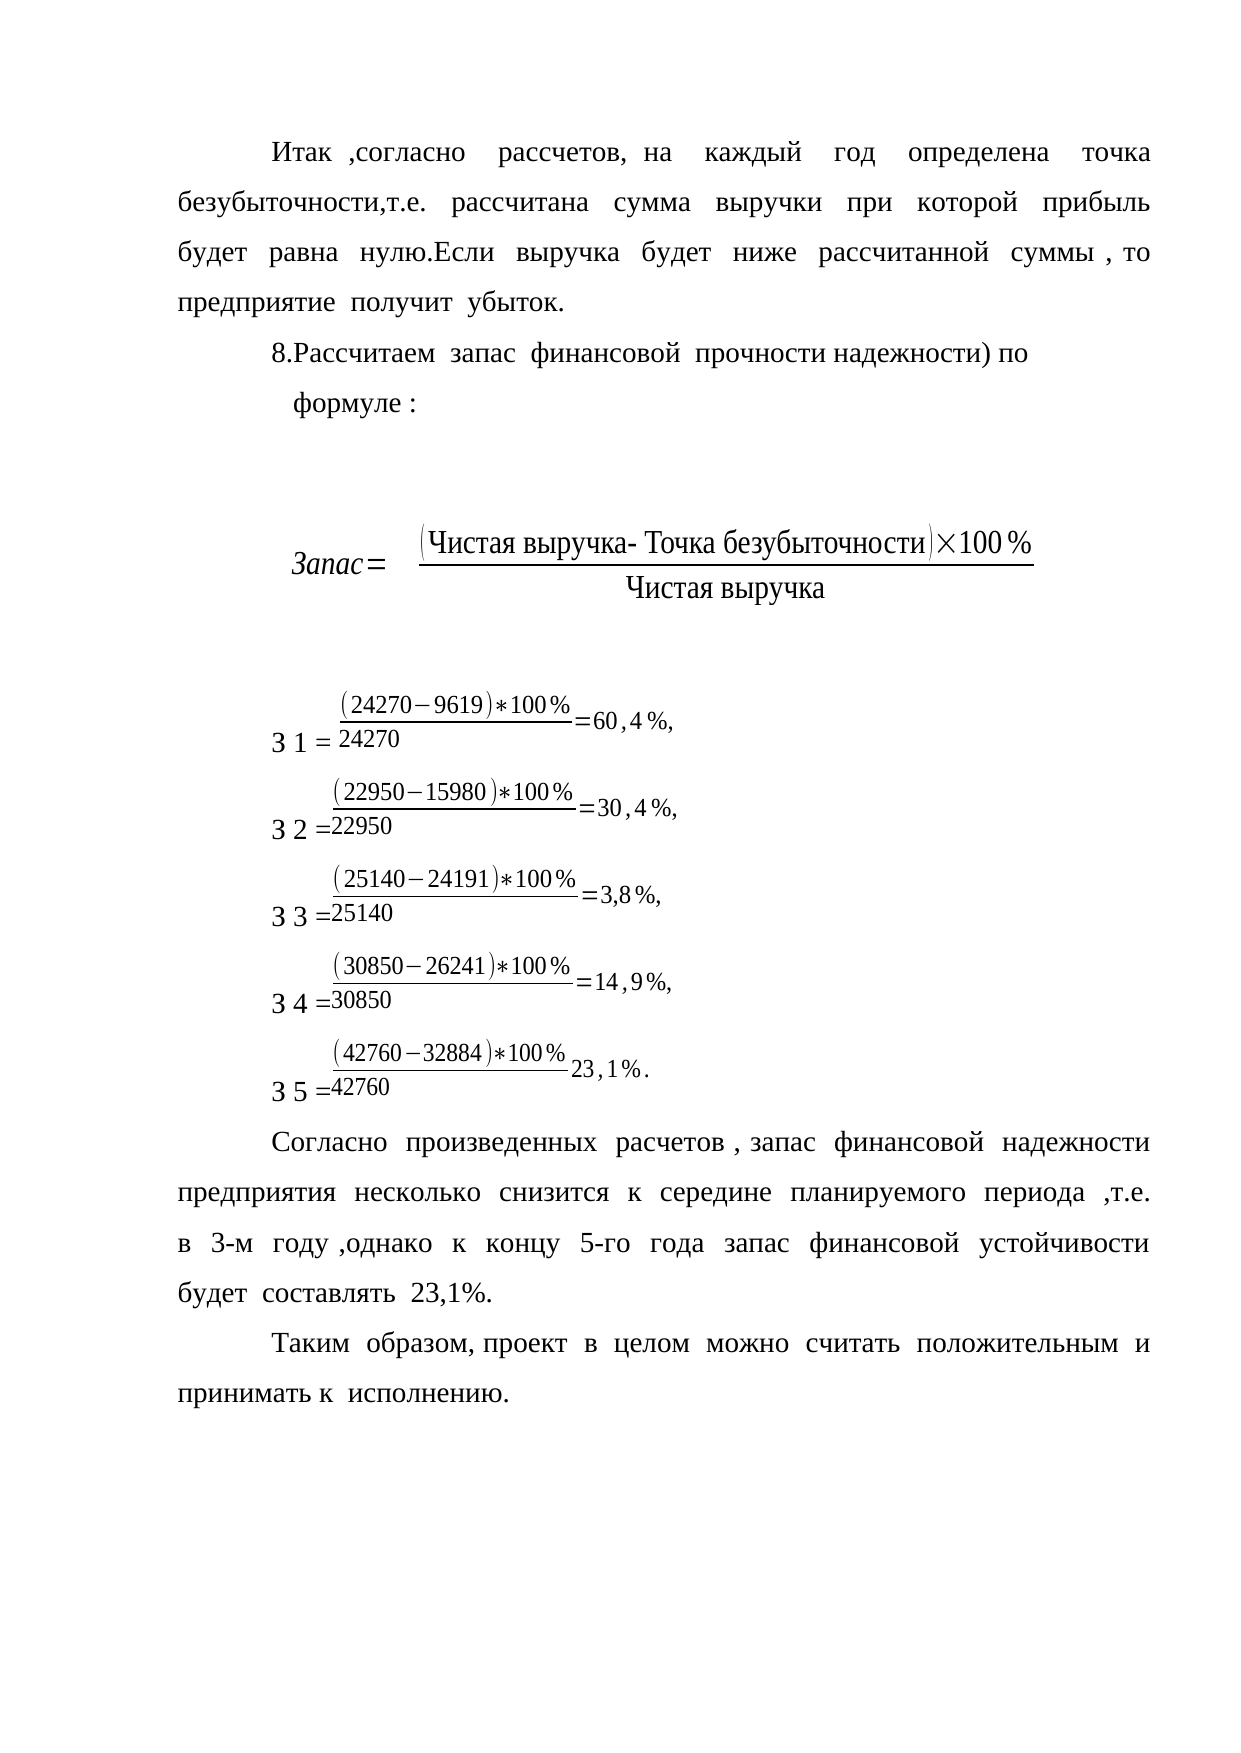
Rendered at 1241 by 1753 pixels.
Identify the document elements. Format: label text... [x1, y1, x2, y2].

text З 4 = [177, 950, 1152, 1020]
text Согласно произведенных расчетов , запас финансовой надежности предприятия несколько снизится к середине планируемого периода ,т.е. в 3-м году ,однако к концу 5-го года запас финансовой устойчивости будет составлять 23,1%. [177, 1124, 1152, 1308]
text З 1 = [177, 689, 1152, 759]
text формуле : [177, 385, 1152, 419]
text З 2 = [177, 776, 1152, 846]
text З 5 = [177, 1037, 1152, 1107]
text Таким образом, проект в целом можно считать положительным и принимать к исполнению. [177, 1325, 1152, 1409]
text 8.Рассчитаем запас финансовой прочности надежности) по [177, 335, 1152, 368]
text Итак ,согласно рассчетов, на каждый год определена точка безубыточности,т.е. рассчитана сумма выручки при которой прибыль будет равна нулю.Если выручка будет ниже рассчитанной суммы , то предприятие получит убыток. [177, 134, 1152, 318]
text З 3 = [177, 863, 1152, 933]
